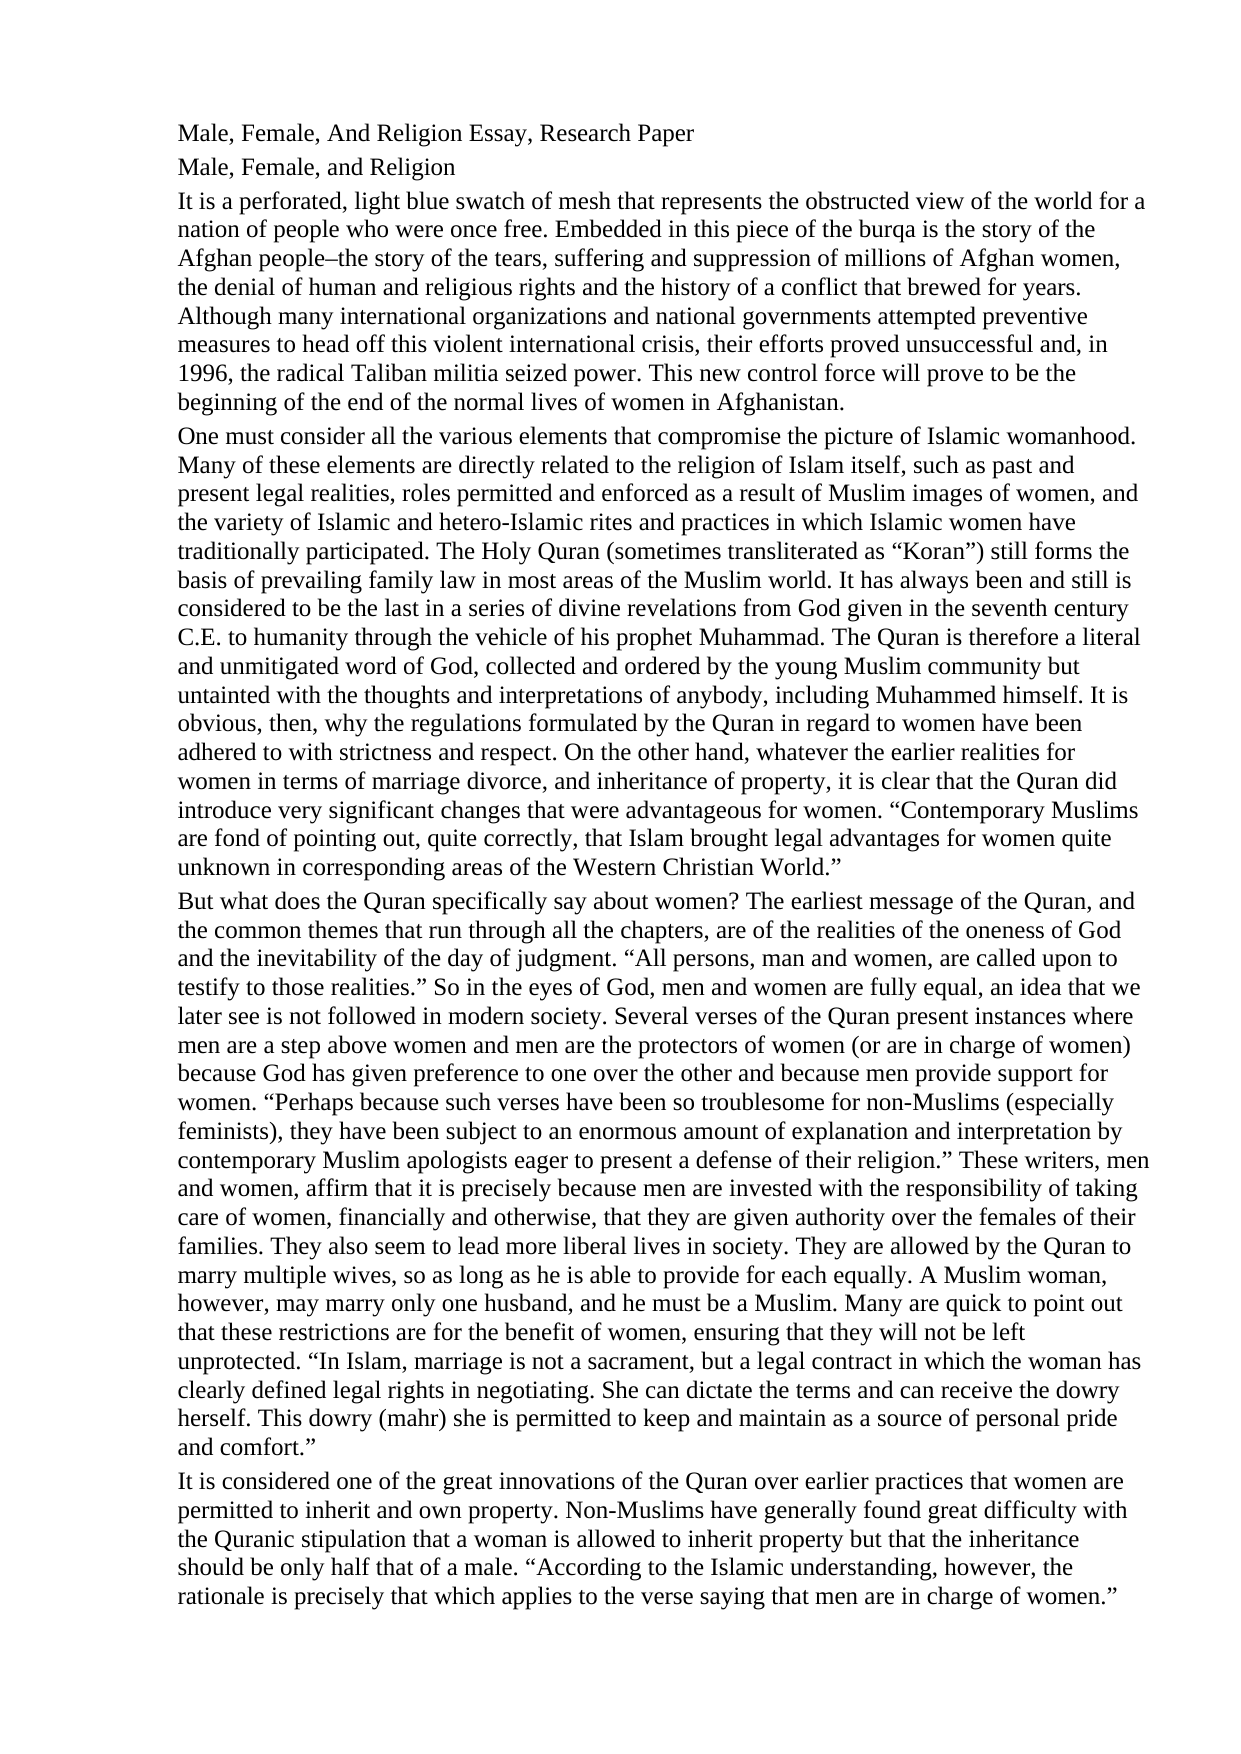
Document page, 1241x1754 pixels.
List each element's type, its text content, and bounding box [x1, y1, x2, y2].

text One must consider all the various elements that compromise the picture of Islamic womanhood. Many of these elements are directly related to the religion of Islam itself, such as past and present legal realities, roles permitted and enforced as a result of Muslim images of women, and the variety of Islamic and hetero-Islamic rites and practices in which Islamic women have traditionally participated. The Holy Quran (sometimes transliterated as “Koran”) still forms the basis of prevailing family law in most areas of the Muslim world. It has always been and still is considered to be the last in a series of divine revelations from God given in the seventh century C.E. to humanity through the vehicle of his prophet Muhammad. The Quran is therefore a literal and unmitigated word of God, collected and ordered by the young Muslim community but untainted with the thoughts and interpretations of anybody, including Muhammed himself. It is obvious, then, why the regulations formulated by the Quran in regard to women have been adhered to with strictness and respect. On the other hand, whatever the earlier realities for women in terms of marriage divorce, and inheritance of property, it is clear that the Quran did introduce very significant changes that were advantageous for women. “Contemporary Muslims are fond of pointing out, quite correctly, that Islam brought legal advantages for women quite unknown in corresponding areas of the Western Christian World.” [177, 421, 1152, 881]
text Male, Female, and Religion [177, 152, 1152, 181]
text Male, Female, And Religion Essay, Research Paper [177, 118, 1152, 147]
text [177, 1466, 1152, 1610]
text But what does the Quran specifically say about women? The earliest message of the Quran, and the common themes that run through all the chapters, are of the realities of the oneness of God and the inevitability of the day of judgment. “All persons, man and women, are called upon to testify to those realities.” So in the eyes of God, men and women are fully equal, an idea that we later see is not followed in modern society. Several verses of the Quran present instances where men are a step above women and men are the protectors of women (or are in charge of women) because God has given preference to one over the other and because men provide support for women. “Perhaps because such verses have been so troublesome for non-Muslims (especially feminists), they have been subject to an enormous amount of explanation and interpretation by contemporary Muslim apologists eager to present a defense of their religion.” These writers, men and women, affirm that it is precisely because men are invested with the responsibility of taking care of women, financially and otherwise, that they are given authority over the females of their families. They also seem to lead more liberal lives in society. They are allowed by the Quran to marry multiple wives, so as long as he is able to provide for each equally. A Muslim woman, however, may marry only one husband, and he must be a Muslim. Many are quick to point out that these restrictions are for the benefit of women, ensuring that they will not be left unprotected. “In Islam, marriage is not a sacrament, but a legal contract in which the woman has clearly defined legal rights in negotiating. She can dictate the terms and can receive the dowry herself. This dowry (mahr) she is permitted to keep and maintain as a source of personal pride and comfort.” [177, 886, 1152, 1461]
text It is a perforated, light blue swatch of mesh that represents the obstructed view of the world for a nation of people who were once free. Embedded in this piece of the burqa is the story of the Afghan people–the story of the tears, suffering and suppression of millions of Afghan women, the denial of human and religious rights and the history of a conflict that brewed for years. Although many international organizations and national governments attempted preventive measures to head off this violent international crisis, their efforts proved unsuccessful and, in 1996, the radical Taliban militia seized power. This new control force will prove to be the beginning of the end of the normal lives of women in Afghanistan. [177, 186, 1152, 416]
